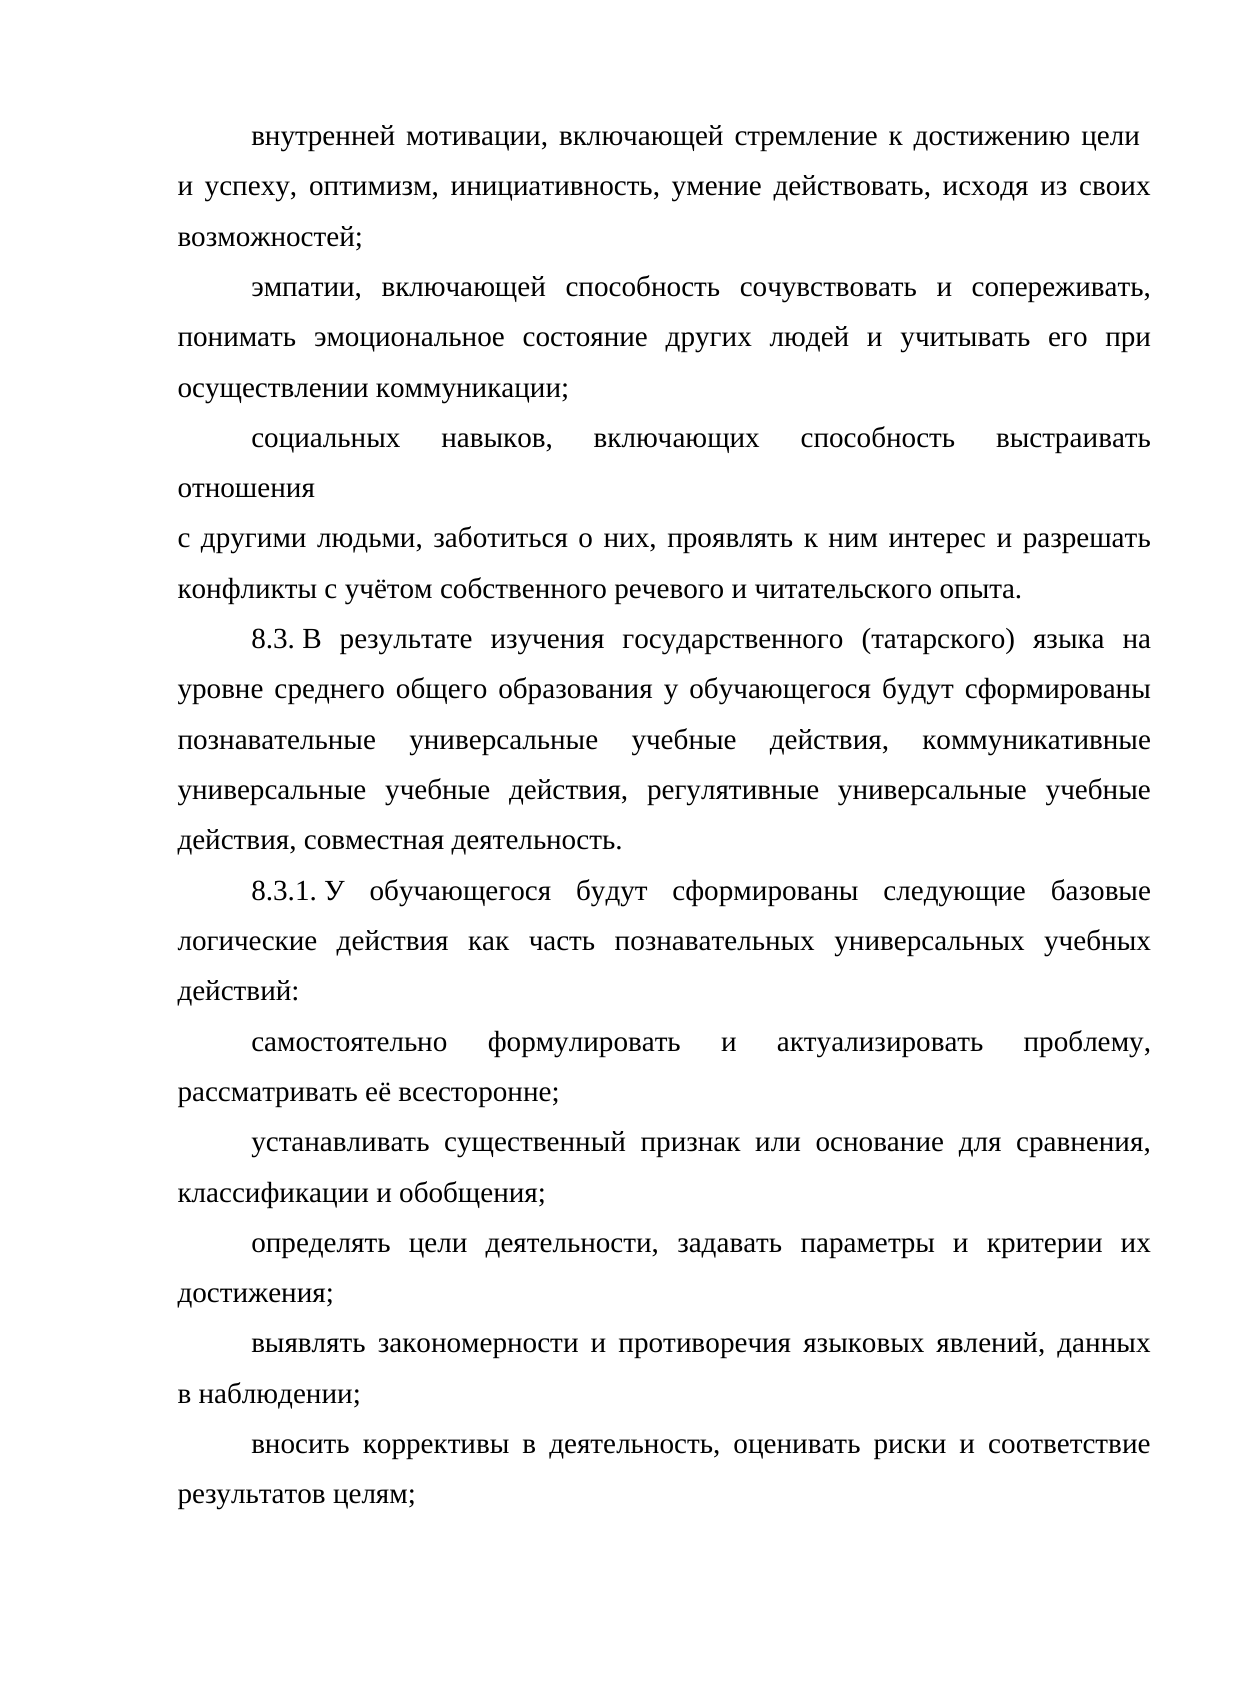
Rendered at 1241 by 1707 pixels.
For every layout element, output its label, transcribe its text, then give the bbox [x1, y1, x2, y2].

text вносить коррективы в деятельность, оценивать риски и соответствие результатов целям; [177, 1426, 1152, 1510]
text самостоятельно формулировать и актуализировать проблему, рассматривать её всесторонне; [177, 1024, 1152, 1108]
text 8.3.1. У обучающегося будут сформированы следующие базовые логические действия как часть познавательных универсальных учебных действий: [177, 873, 1152, 1007]
text внутренней мотивации, включающей стремление к достижению цели и успеху, оптимизм, инициативность, умение действовать, исходя из своих возможностей; [177, 118, 1152, 252]
text выявлять закономерности и противоречия языковых явлений, данных в наблюдении; [177, 1326, 1152, 1409]
text эмпатии, включающей способность сочувствовать и сопереживать, понимать эмоциональное состояние других людей и учитывать его при осуществлении коммуникации; [177, 269, 1152, 403]
text 8.3. В результате изучения государственного (татарского) языка на уровне среднего общего образования у обучающегося будут сформированы познавательные универсальные учебные действия, коммуникативные универсальные учебные действия, регулятивные универсальные учебные действия, совместная деятельность. [177, 621, 1152, 856]
text социальных навыков, включающих способность выстраивать отношения с другими людьми, заботиться о них, проявлять к ним интерес и разрешать конфликты с учётом собственного речевого и читательского опыта. [177, 420, 1152, 604]
text определять цели деятельности, задавать параметры и критерии их достижения; [177, 1225, 1152, 1309]
text устанавливать существенный признак или основание для сравнения, классификации и обобщения; [177, 1124, 1152, 1208]
